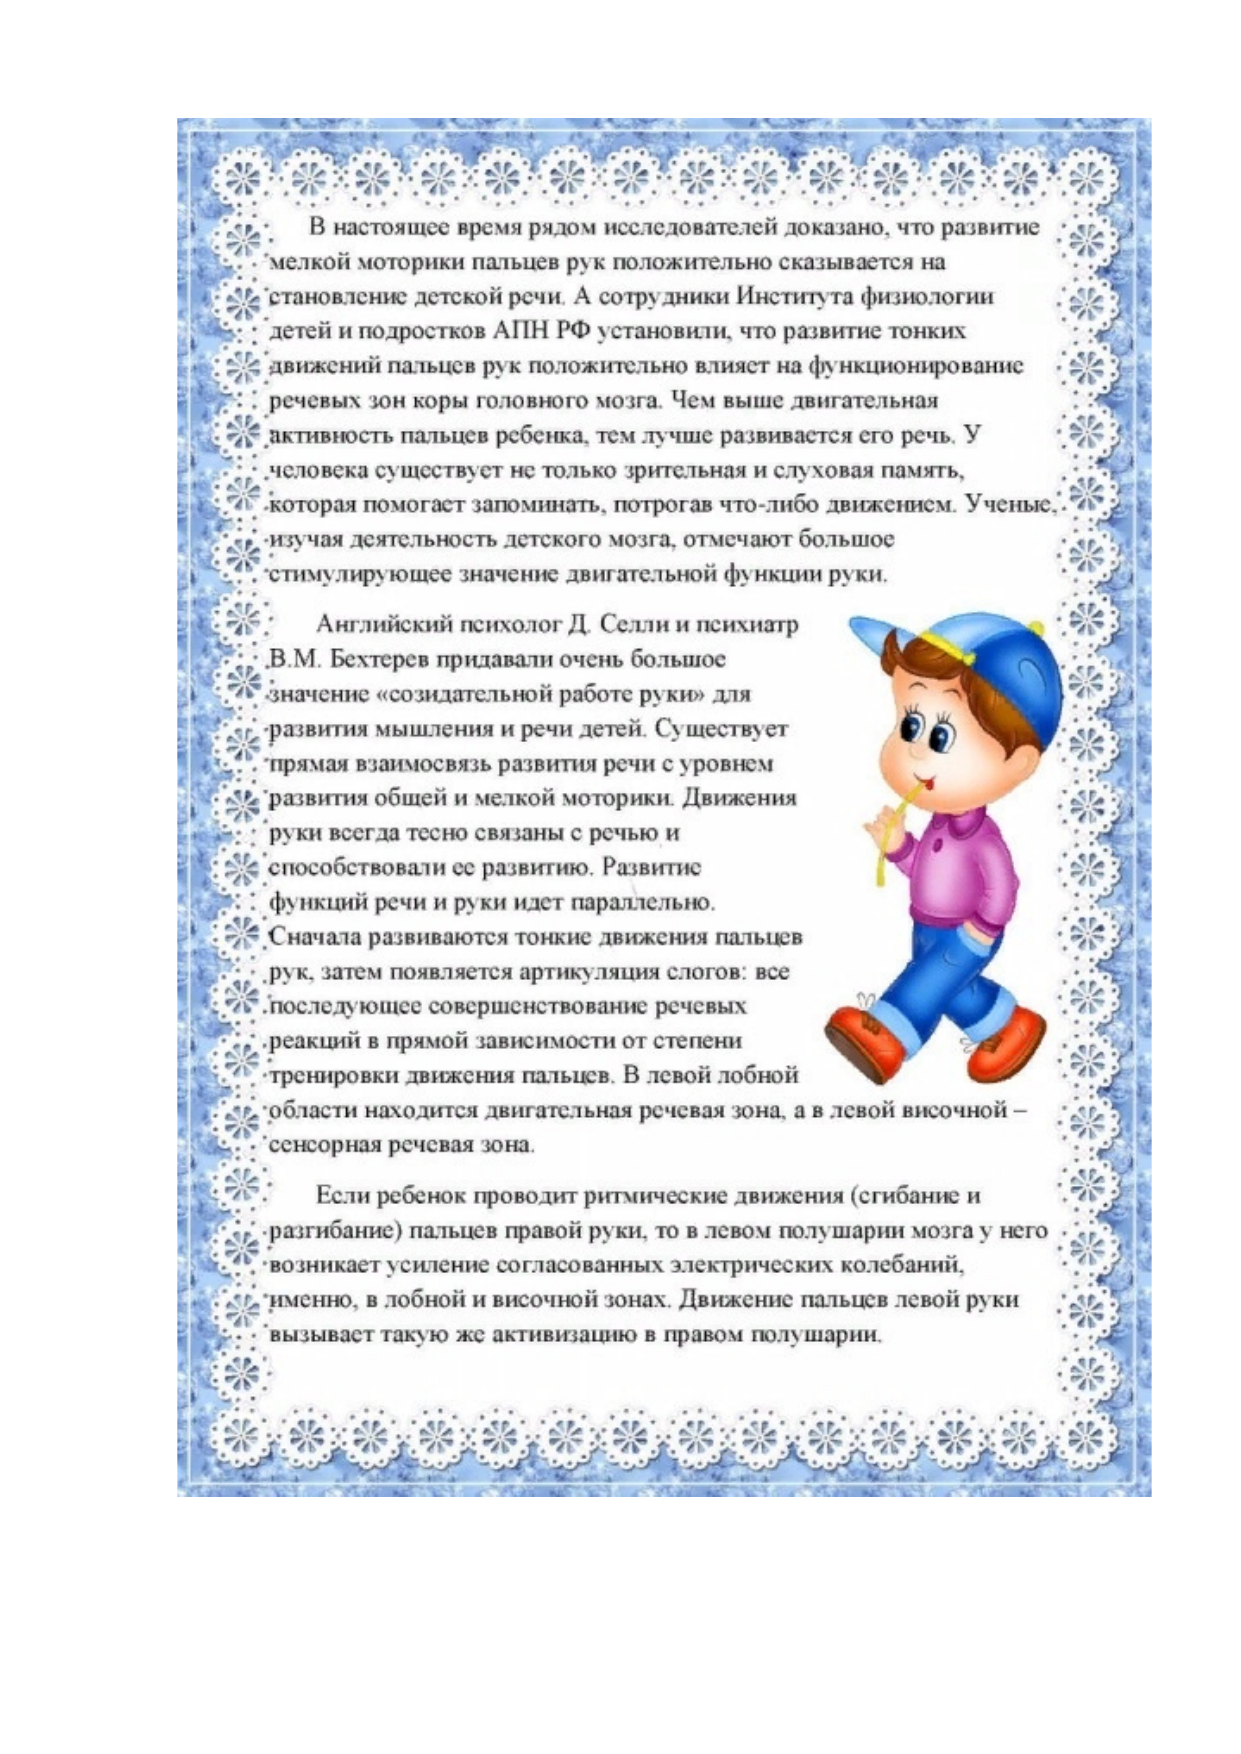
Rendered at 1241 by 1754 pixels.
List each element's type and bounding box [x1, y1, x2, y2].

picture [177, 118, 1152, 1497]
